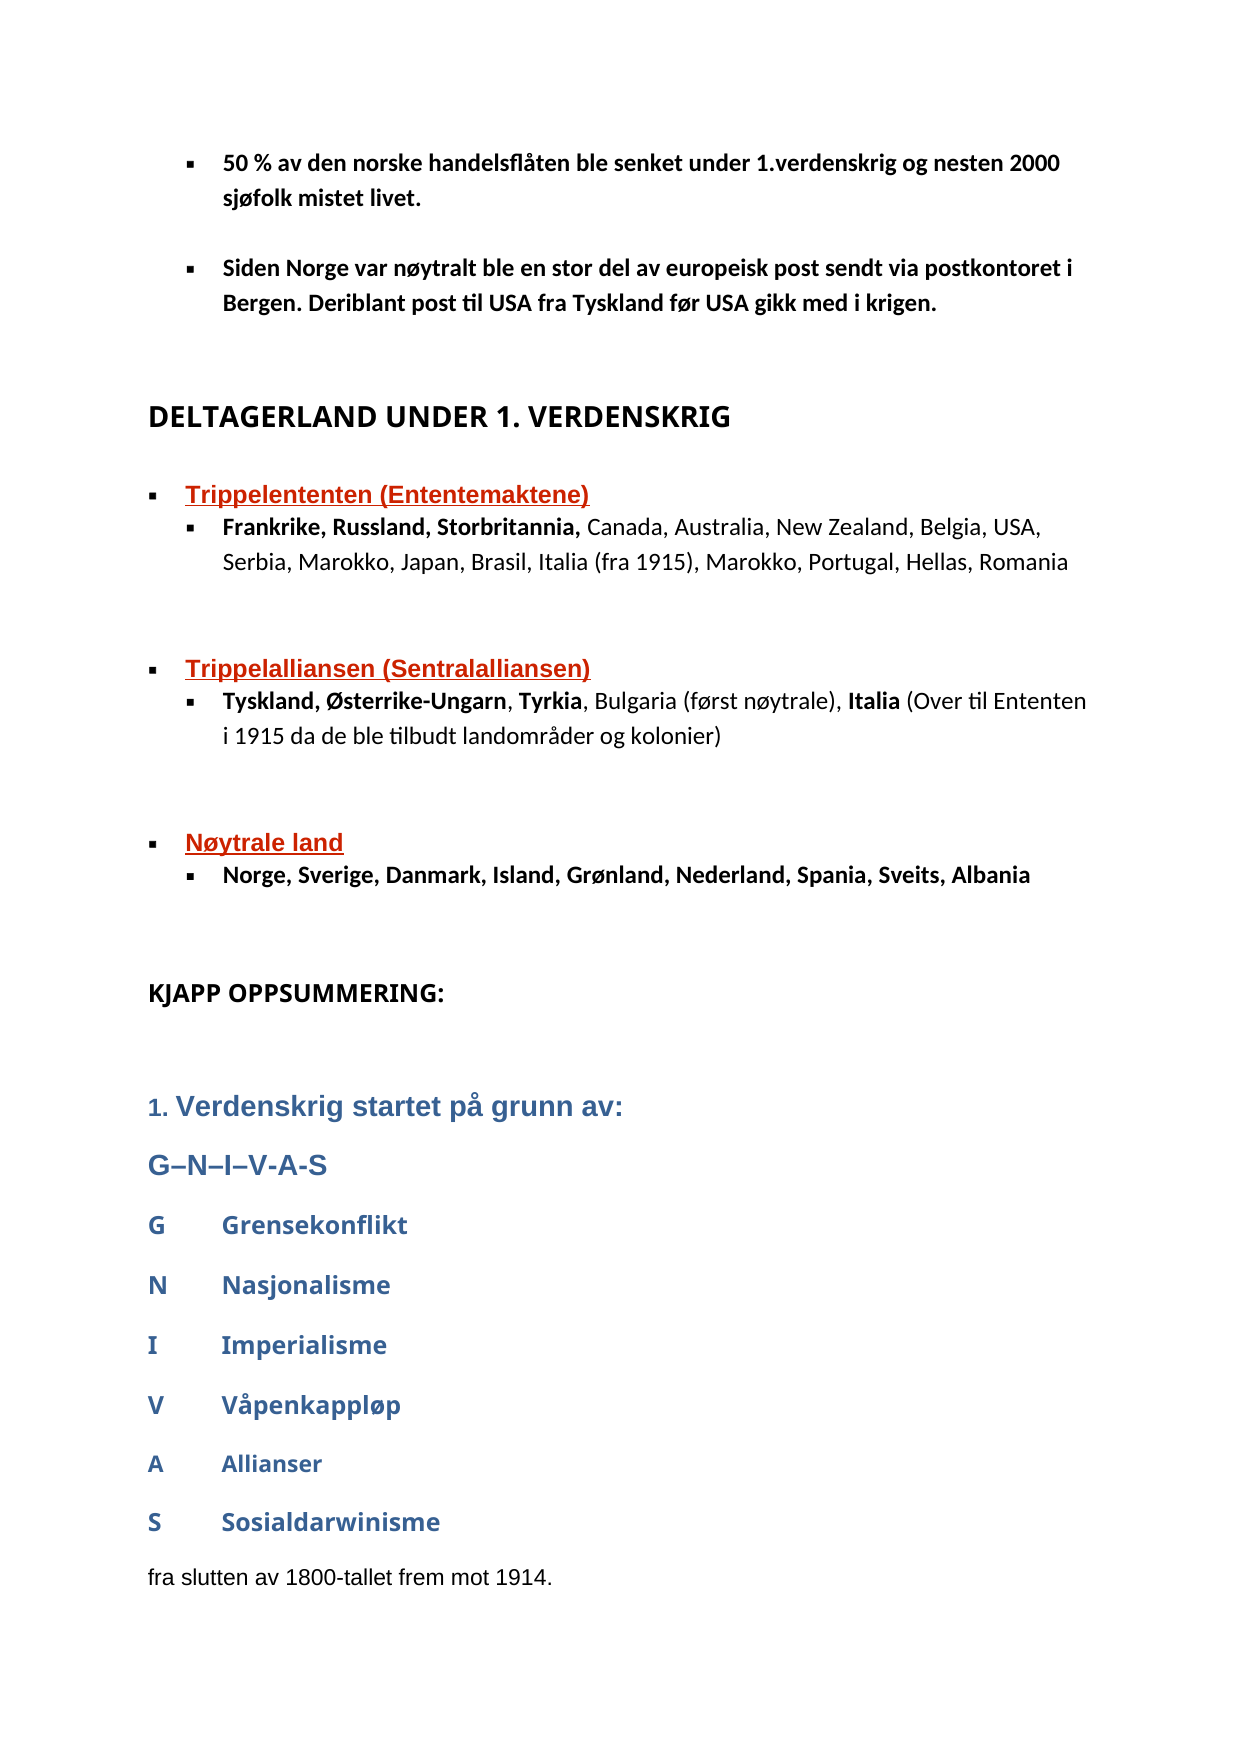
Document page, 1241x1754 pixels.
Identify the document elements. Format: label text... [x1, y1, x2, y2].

text DELTAGERLAND UNDER 1. VERDENSKRIG [148, 396, 1093, 436]
text N Nasjonalisme [148, 1268, 1093, 1302]
text G–N–I–V-A-S [148, 1148, 1093, 1182]
text I Imperialisme [148, 1328, 1093, 1362]
list Trippelalliansen (Sentralalliansen) [148, 645, 1093, 683]
text 1. Verdenskrig startet på grunn av: [148, 1089, 1093, 1122]
text KJAPP OPPSUMMERING: [148, 975, 1093, 1009]
list Frankrike, Russland, Storbritannia, Canada, Australia, New Zealand, Belgia, USA, Serbia, Marokko, Japan, Brasil, Italia (fra 1915), Marokko, Portugal, Hellas, Romania [185, 511, 1093, 577]
list Norge, Sverige, Danmark, Island, Grønland, Nederland, Spania, Sveits, Albania [185, 859, 1093, 890]
text G Grensekonflikt [148, 1208, 1093, 1242]
list Siden Norge var nøytralt ble en stor del av europeisk post sendt via postkontoret i Bergen. Deriblant post til USA fra Tyskland før USA gikk med i krigen. [185, 253, 1093, 318]
text V Våpenkappløp [148, 1388, 1093, 1422]
list Tyskland, Østerrike-Ungarn, Tyrkia, Bulgaria (først nøytrale), Italia (Over til Ententen i 1915 da de ble tilbudt landområder og kolonier) [185, 685, 1093, 751]
list 50 % av den norske handelsflåten ble senket under 1.verdenskrig og nesten 2000 sjøfolk mistet livet. [185, 148, 1093, 213]
text S Sosialdarwinisme [148, 1504, 1093, 1538]
text fra slutten av 1800-tallet frem mot 1914. [148, 1564, 1093, 1591]
text A Allianser [148, 1448, 1093, 1479]
list Trippelententen (Ententemaktene) [148, 471, 1093, 509]
list Nøytrale land [148, 819, 1093, 857]
